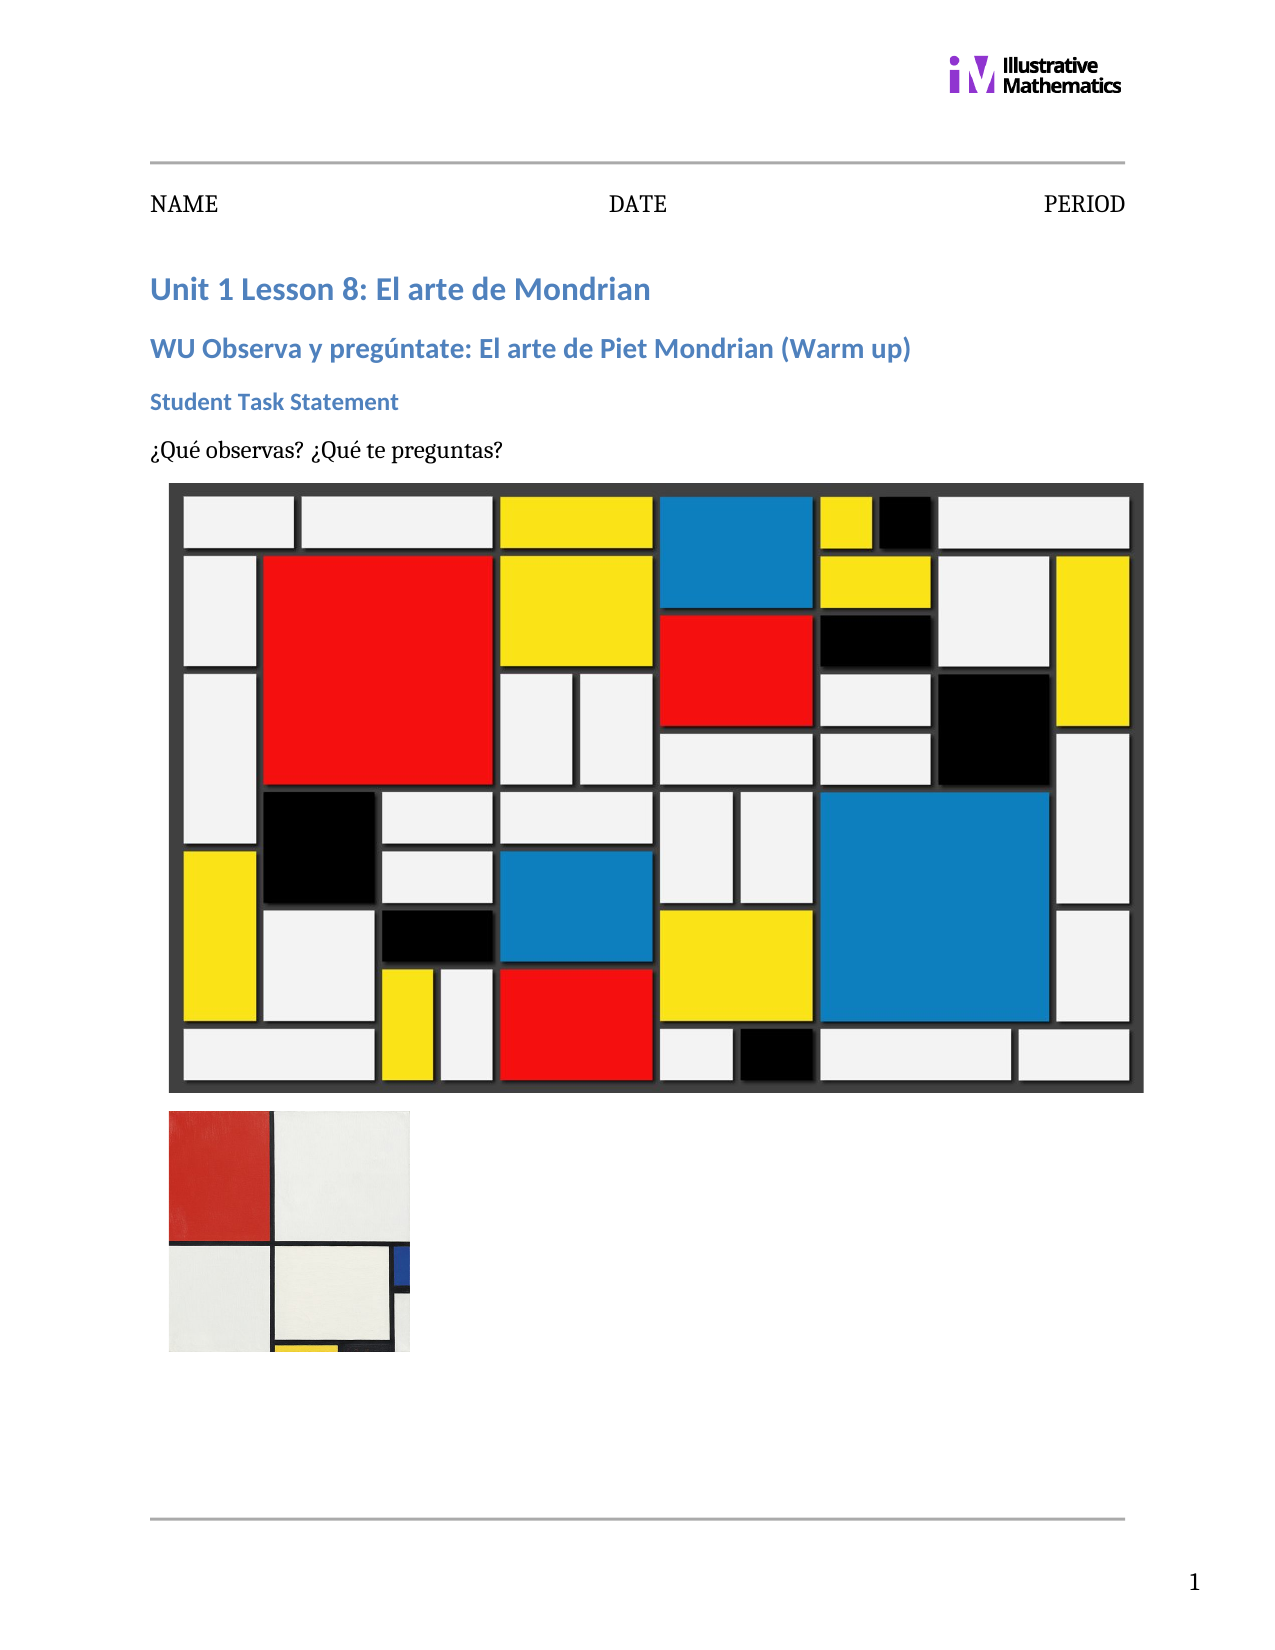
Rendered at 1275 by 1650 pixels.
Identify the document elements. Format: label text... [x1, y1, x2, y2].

subtitle Unit 1 Lesson 8: El arte de Mondrian [150, 268, 1125, 309]
text ¿Qué observas? ¿Qué te preguntas? [150, 436, 1125, 464]
picture [949, 55, 1121, 93]
picture [168, 1111, 410, 1352]
subtitle Student Task Statement [150, 386, 1125, 417]
subtitle WU Observa y pregúntate: El arte de Piet Mondrian (Warm up) [150, 330, 1125, 366]
picture [168, 483, 1144, 1093]
